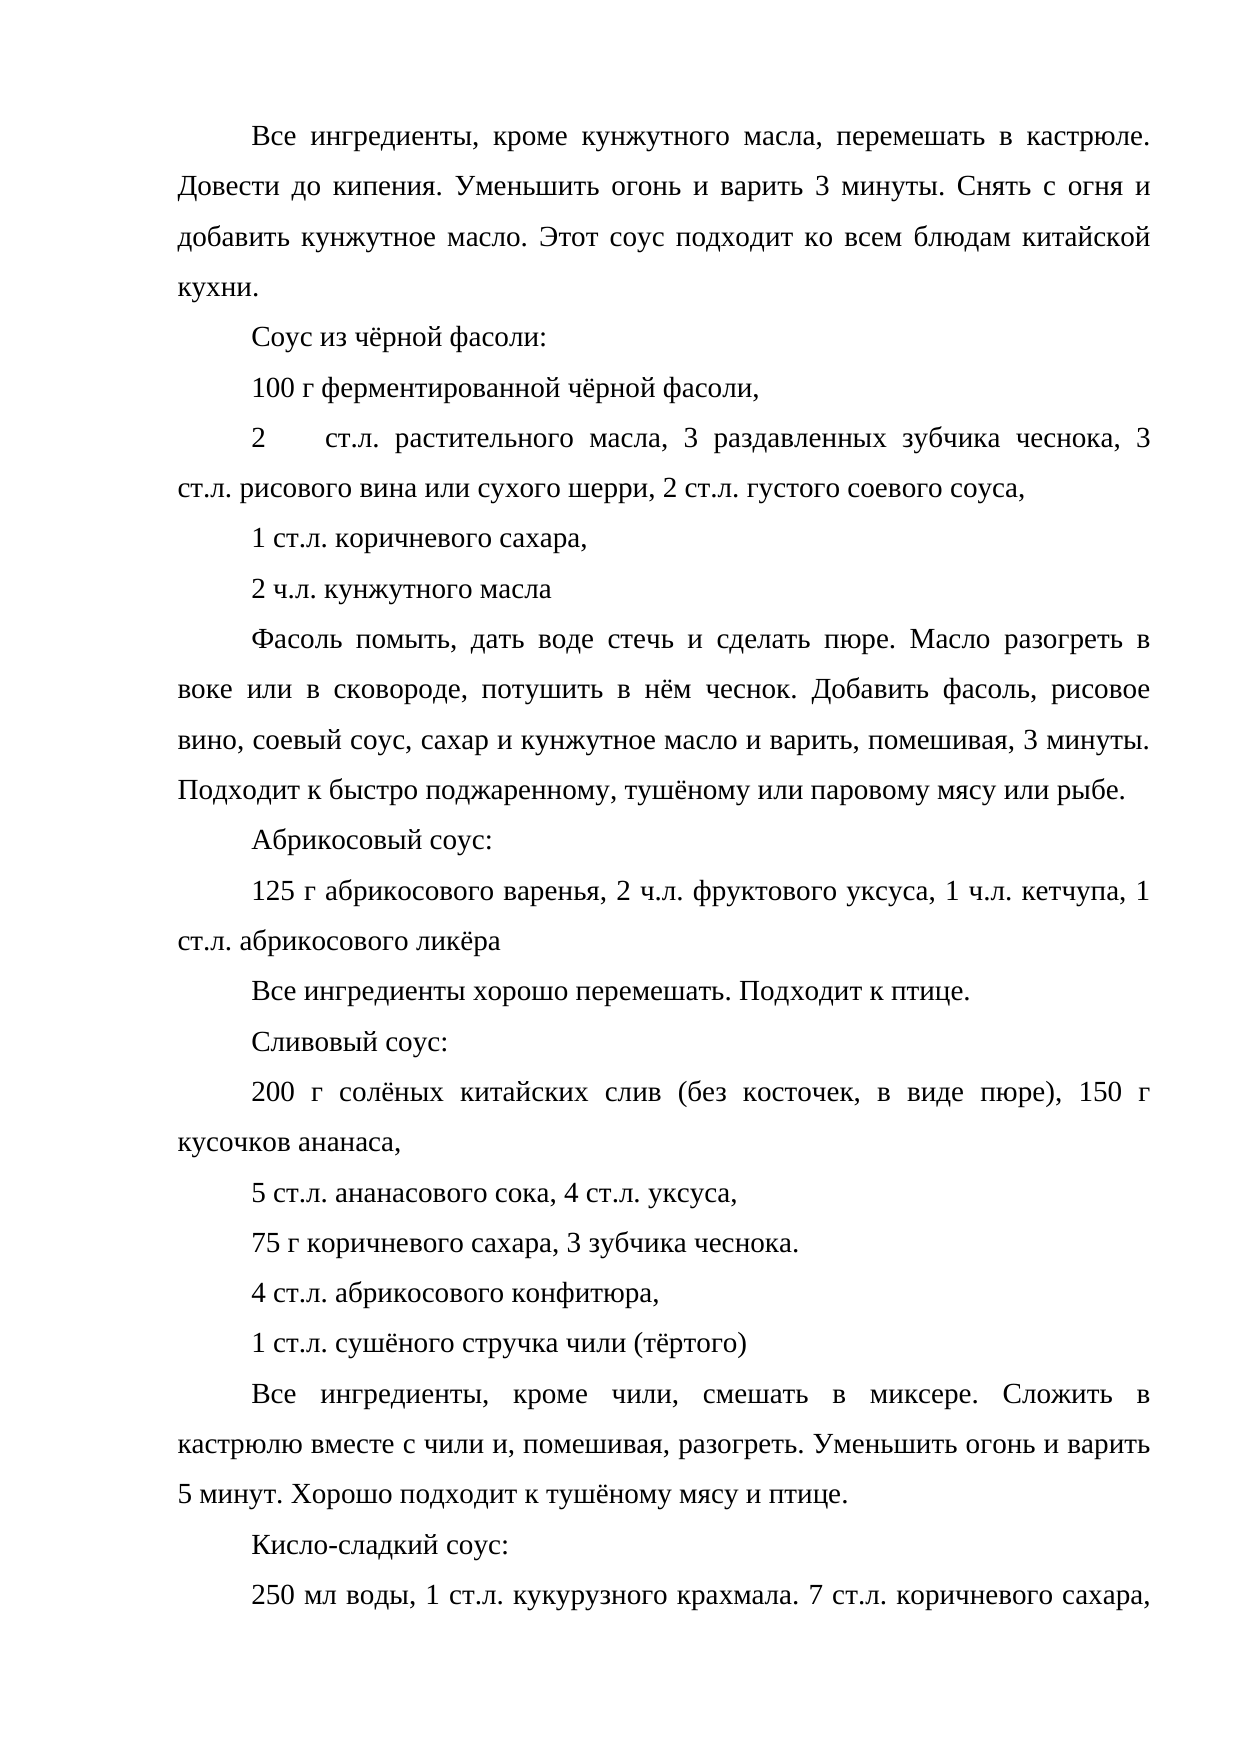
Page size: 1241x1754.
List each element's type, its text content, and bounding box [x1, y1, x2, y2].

text Все ингредиенты хорошо перемешать. Подходит к птице. [177, 973, 1152, 1007]
text 4 ст.л. абрикосового конфитюра, [177, 1275, 1152, 1309]
text Все ингредиенты, кроме кунжутного масла, перемешать в кастрюле. Довести до кипения. Уменьшить огонь и варить 3 минуты. Снять с огня и добавить кунжутное масло. Этот соус подходит ко всем блюдам китайской кухни. [177, 118, 1152, 303]
text Кисло-сладкий соус: [177, 1527, 1152, 1560]
text 200 г солёных китайских слив (без косточек, в виде пюре), 150 г кусочков ананаса, [177, 1074, 1152, 1158]
text Абрикосовый соус: [177, 822, 1152, 856]
text Все ингредиенты, кроме чили, смешать в миксере. Сложить в кастрюлю вместе с чили и, помешивая, разогреть. Уменьшить огонь и варить 5 минут. Хорошо подходит к тушёному мясу и птице. [177, 1376, 1152, 1510]
text Сливовый соус: [177, 1024, 1152, 1057]
text 1 ст.л. коричневого сахара, [177, 521, 1152, 554]
text Соус из чёрной фасоли: [177, 319, 1152, 353]
text 100 г ферментированной чёрной фасоли, [177, 370, 1152, 403]
text 75 г коричневого сахара, 3 зубчика чеснока. [177, 1225, 1152, 1258]
text 125 г абрикосового варенья, 2 ч.л. фруктового уксуса, 1 ч.л. кетчупа, 1 ст.л. абрикосового ликёра [177, 873, 1152, 957]
text 5 ст.л. ананасового сока, 4 ст.л. уксуса, [177, 1175, 1152, 1208]
text 2 ч.л. кунжутного масла [177, 571, 1152, 604]
text Фасоль помыть, дать воде стечь и сделать пюре. Масло разогреть в воке или в сковороде, потушить в нём чеснок. Добавить фасоль, рисовое вино, соевый соус, сахар и кунжутное масло и варить, помешивая, 3 минуты. Подходит к быстро поджаренному, тушёному или паровому мясу или рыбе. [177, 621, 1152, 806]
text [177, 1577, 1152, 1611]
text 2 ст.л. растительного масла, 3 раздавленных зубчика чеснока, 3 ст.л. рисового вина или сухого шерри, 2 ст.л. густого соевого соуса, [177, 420, 1152, 504]
text 1 ст.л. сушёного стручка чили (тёртого) [177, 1326, 1152, 1359]
